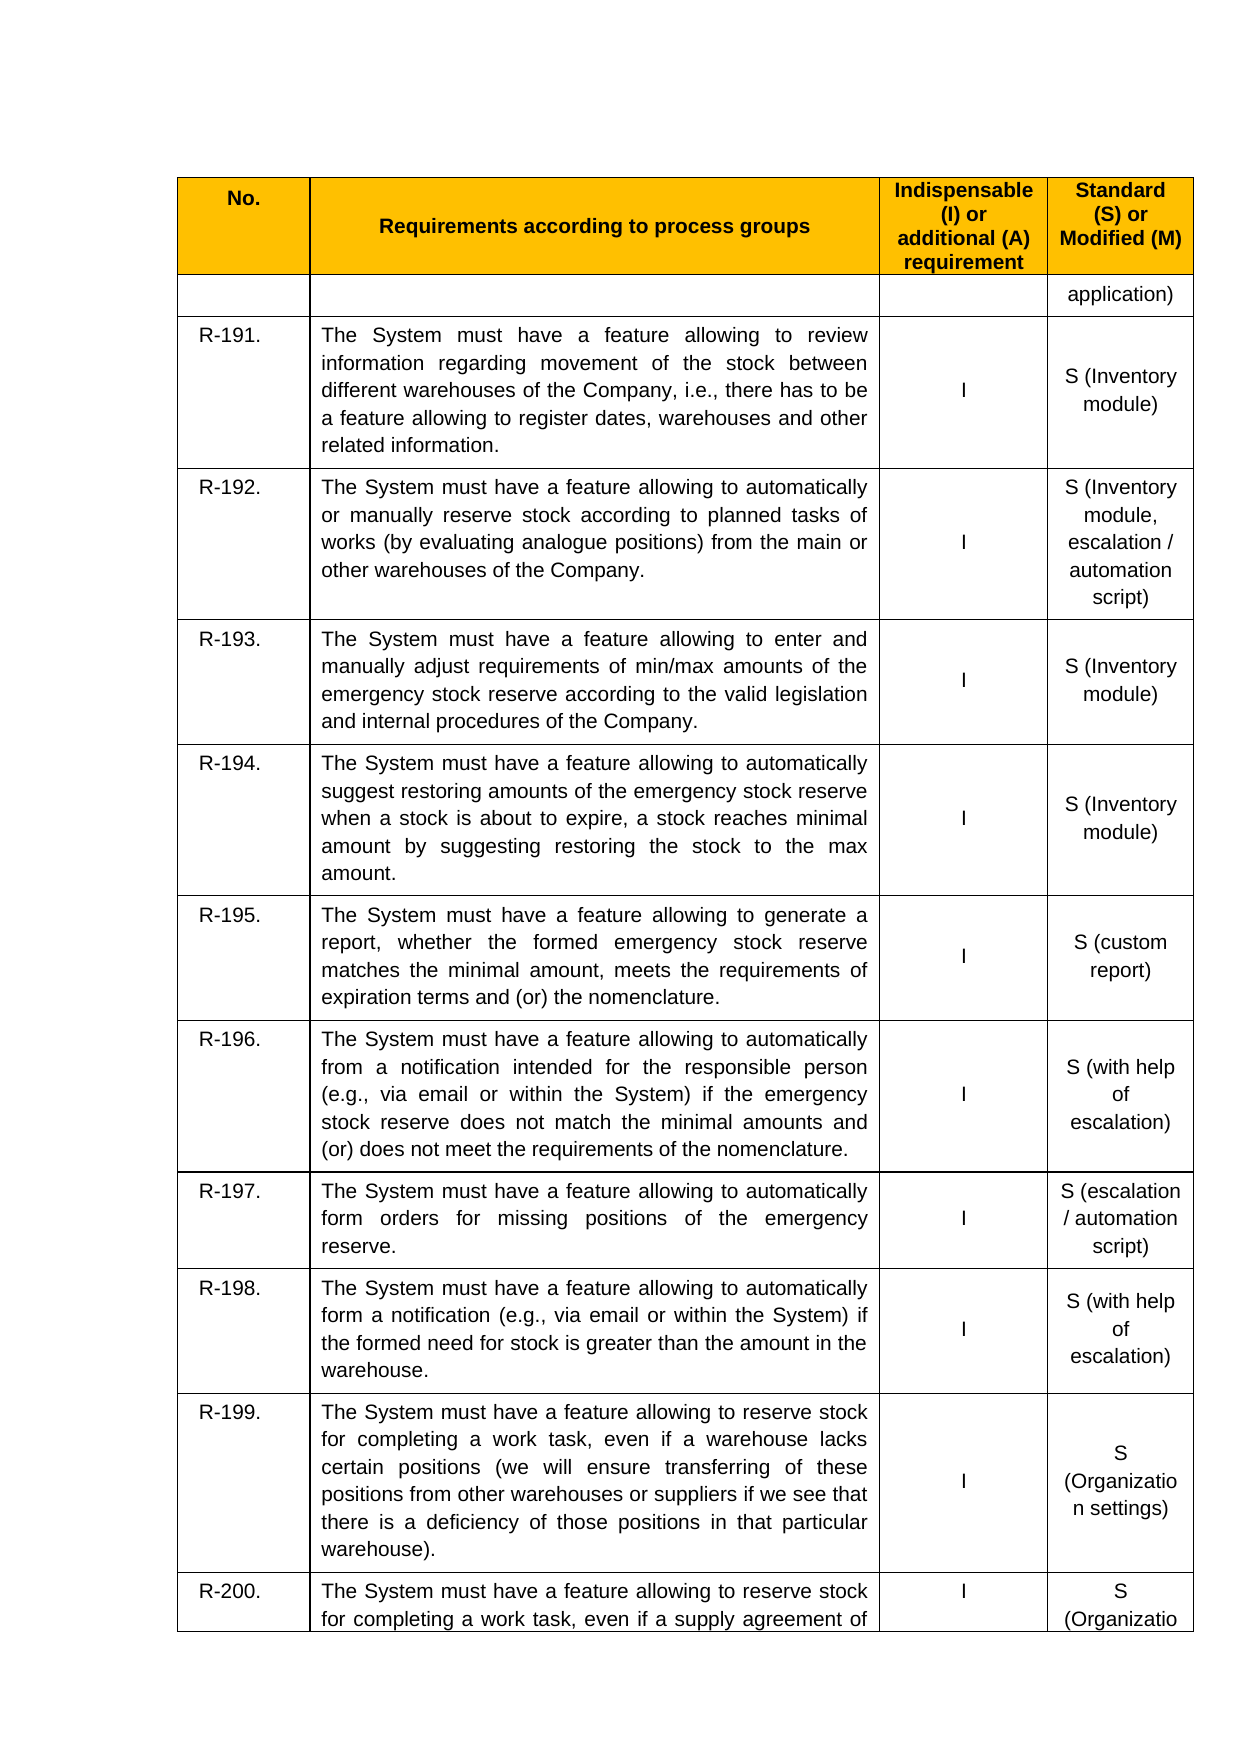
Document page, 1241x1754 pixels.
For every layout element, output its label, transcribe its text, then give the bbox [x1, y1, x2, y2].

table_cell S (Inventory module) [1048, 745, 1193, 895]
table_cell [178, 1173, 309, 1268]
table_cell [178, 896, 309, 1020]
table_cell S (with help of escalation) [1048, 1021, 1193, 1171]
table_cell [178, 745, 309, 895]
table_cell The System must have a feature allowing to automatically or manually reserve stock according to planned tasks of works (by evaluating analogue positions) from the main or other warehouses of the Company. [311, 469, 879, 619]
table_cell S (Organization settings) [1048, 1394, 1193, 1572]
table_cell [1048, 275, 1193, 316]
table_cell The System must have a feature allowing to automatically suggest restoring amounts of the emergency stock reserve when a stock is about to expire, a stock reaches minimal amount by suggesting restoring the stock to the max amount. [311, 745, 879, 895]
table_cell The System must have a feature allowing to automatically form a notification (e.g., via email or within the System) if the formed need for stock is greater than the amount in the warehouse. [311, 1269, 879, 1392]
table_cell S (Inventory module, escalation / automation script) [1048, 469, 1193, 619]
table_cell I [880, 317, 1047, 468]
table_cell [311, 1573, 879, 1631]
table_cell The System must have a feature allowing to enter and manually adjust requirements of min/max amounts of the emergency stock reserve according to the valid legislation and internal procedures of the Company. [311, 620, 879, 744]
table_cell The System must have a feature allowing to generate a report, whether the formed emergency stock reserve matches the minimal amount, meets the requirements of expiration terms and (or) the nomenclature. [311, 896, 879, 1020]
table_cell S (Inventory module) [1048, 620, 1193, 744]
table_cell [178, 1573, 309, 1631]
table_cell [178, 275, 309, 316]
table_cell I [880, 1573, 1047, 1631]
table_cell [178, 1269, 309, 1392]
table_cell I [880, 896, 1047, 1020]
table_cell I [880, 620, 1047, 744]
table_cell S (with help of escalation) [1048, 1269, 1193, 1392]
table_header Standard (S) or Modified (M) [1048, 178, 1193, 274]
table_cell [178, 620, 309, 744]
table_cell The System must have a feature allowing to reserve stock for completing a work task, even if a warehouse lacks certain positions (we will ensure transferring of these positions from other warehouses or suppliers if we see that there is a deficiency of those positions in that particular warehouse). [311, 1394, 879, 1572]
table_cell [178, 1021, 309, 1171]
table_cell I [880, 1021, 1047, 1171]
table_cell I [880, 469, 1047, 619]
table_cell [311, 275, 879, 316]
table_cell I [880, 1173, 1047, 1268]
table_cell [178, 317, 309, 468]
table_cell The System must have a feature allowing to review information regarding movement of the stock between different warehouses of the Company, i.e., there has to be a feature allowing to register dates, warehouses and other related information. [311, 317, 879, 468]
table_cell I [880, 275, 1047, 316]
table_cell I [880, 1269, 1047, 1392]
table_cell I [880, 1394, 1047, 1572]
table_cell The System must have a feature allowing to automatically from a notification intended for the responsible person (e.g., via email or within the System) if the emergency stock reserve does not match the minimal amounts and (or) does not meet the requirements of the nomenclature. [311, 1021, 879, 1171]
table_cell I [880, 745, 1047, 895]
table_cell S (Organization settings) [1048, 1573, 1193, 1631]
table_cell S (escalation / automation script) [1048, 1173, 1193, 1268]
table_cell S (Inventory module) [1048, 317, 1193, 468]
table_header Indispensable (I) or additional (A) requirement [880, 178, 1047, 274]
table_header Requirements according to process groups [311, 178, 879, 274]
table_cell [178, 469, 309, 619]
table_cell [178, 1394, 309, 1572]
table_cell The System must have a feature allowing to automatically form orders for missing positions of the emergency reserve. [311, 1173, 879, 1268]
table_header No. [178, 178, 309, 274]
table_cell S (custom report) [1048, 896, 1193, 1020]
